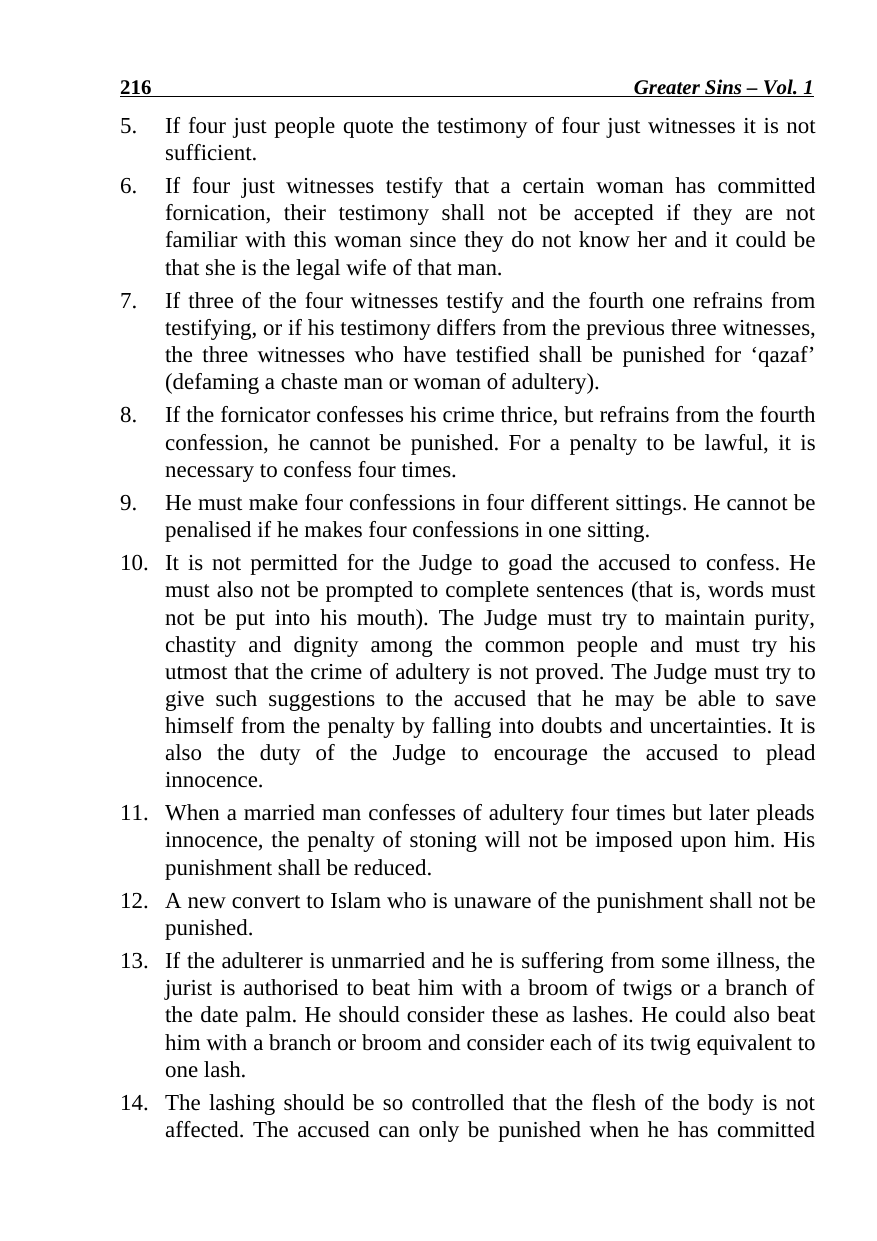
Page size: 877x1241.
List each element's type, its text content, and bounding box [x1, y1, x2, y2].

text 5. If four just people quote the testimony of four just witnesses it is not sufficient. [120, 112, 817, 166]
text 12. A new convert to Islam who is unaware of the punishment shall not be punished. [120, 887, 817, 941]
text 11. When a married man confesses of adultery four times but later pleads innocence, the penalty of stoning will not be imposed upon him. His punishment shall be reduced. [120, 799, 817, 880]
text 7. If three of the four witnesses testify and the fourth one refrains from testifying, or if his testimony differs from the previous three witnesses, the three witnesses who have testified shall be punished for ‘qazaf’ (defaming a chaste man or woman of adultery). [120, 287, 817, 395]
text 8. If the fornicator confesses his crime thrice, but refrains from the fourth confession, he cannot be punished. For a penalty to be lawful, it is necessary to confess four times. [120, 401, 817, 482]
text 10. It is not permitted for the Judge to goad the accused to confess. He must also not be prompted to complete sentences (that is, words must not be put into his mouth). The Judge must try to maintain purity, chastity and dignity among the common people and must try his utmost that the crime of adultery is not proved. The Judge must try to give such suggestions to the accused that he may be able to save himself from the penalty by falling into doubts and uncertainties. It is also the duty of the Judge to encourage the accused to plead innocence. [120, 549, 817, 793]
text 6. If four just witnesses testify that a certain woman has committed fornication, their testimony shall not be accepted if they are not familiar with this woman since they do not know her and it could be that she is the legal wife of that man. [120, 172, 817, 280]
text 13. If the adulterer is unmarried and he is suffering from some illness, the jurist is authorised to beat him with a broom of twigs or a branch of the date palm. He should consider these as lashes. He could also beat him with a branch or broom and consider each of its twig equivalent to one lash. [120, 947, 817, 1082]
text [120, 1089, 817, 1143]
text 9. He must make four confessions in four different sittings. He cannot be penalised if he makes four confessions in one sitting. [120, 489, 817, 543]
